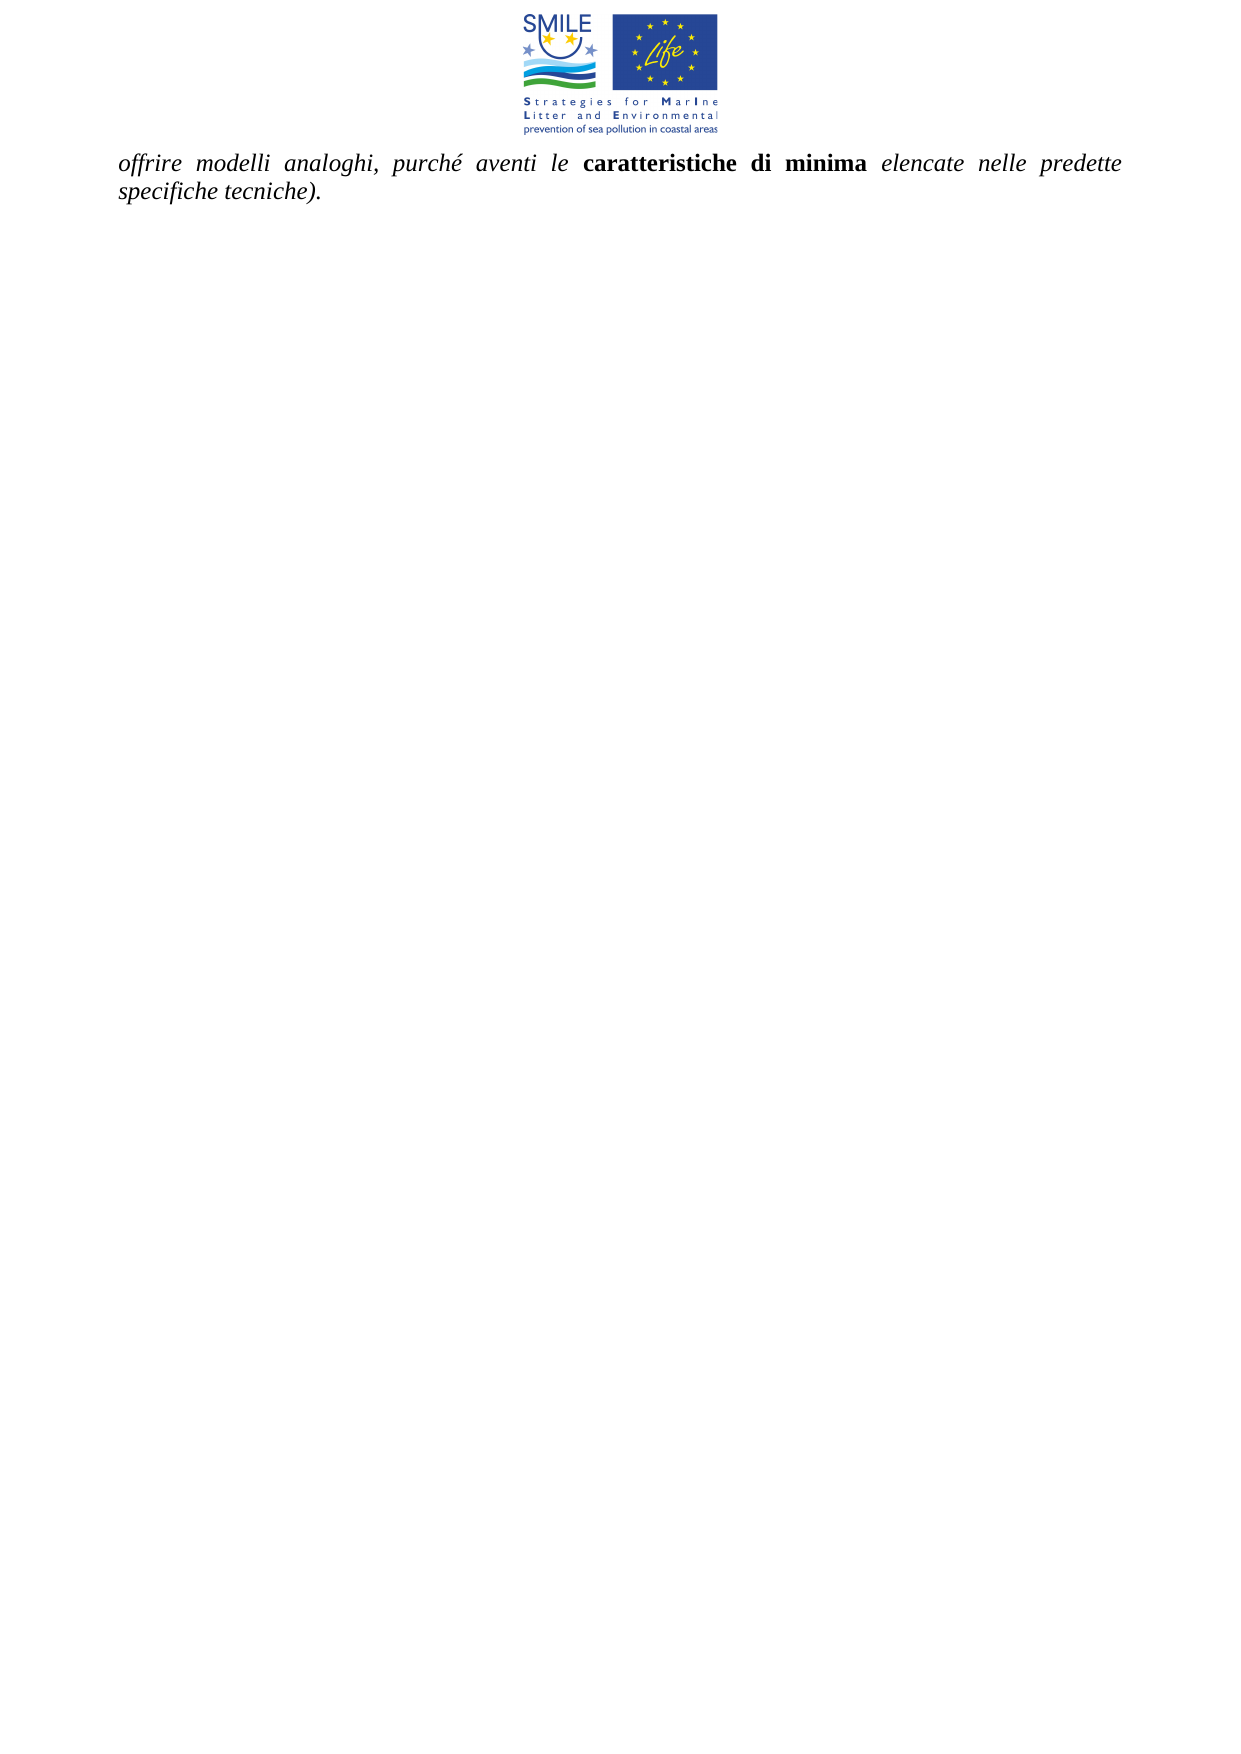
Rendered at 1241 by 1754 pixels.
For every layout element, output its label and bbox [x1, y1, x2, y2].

picture [522, 14, 718, 135]
text [118, 148, 1122, 205]
